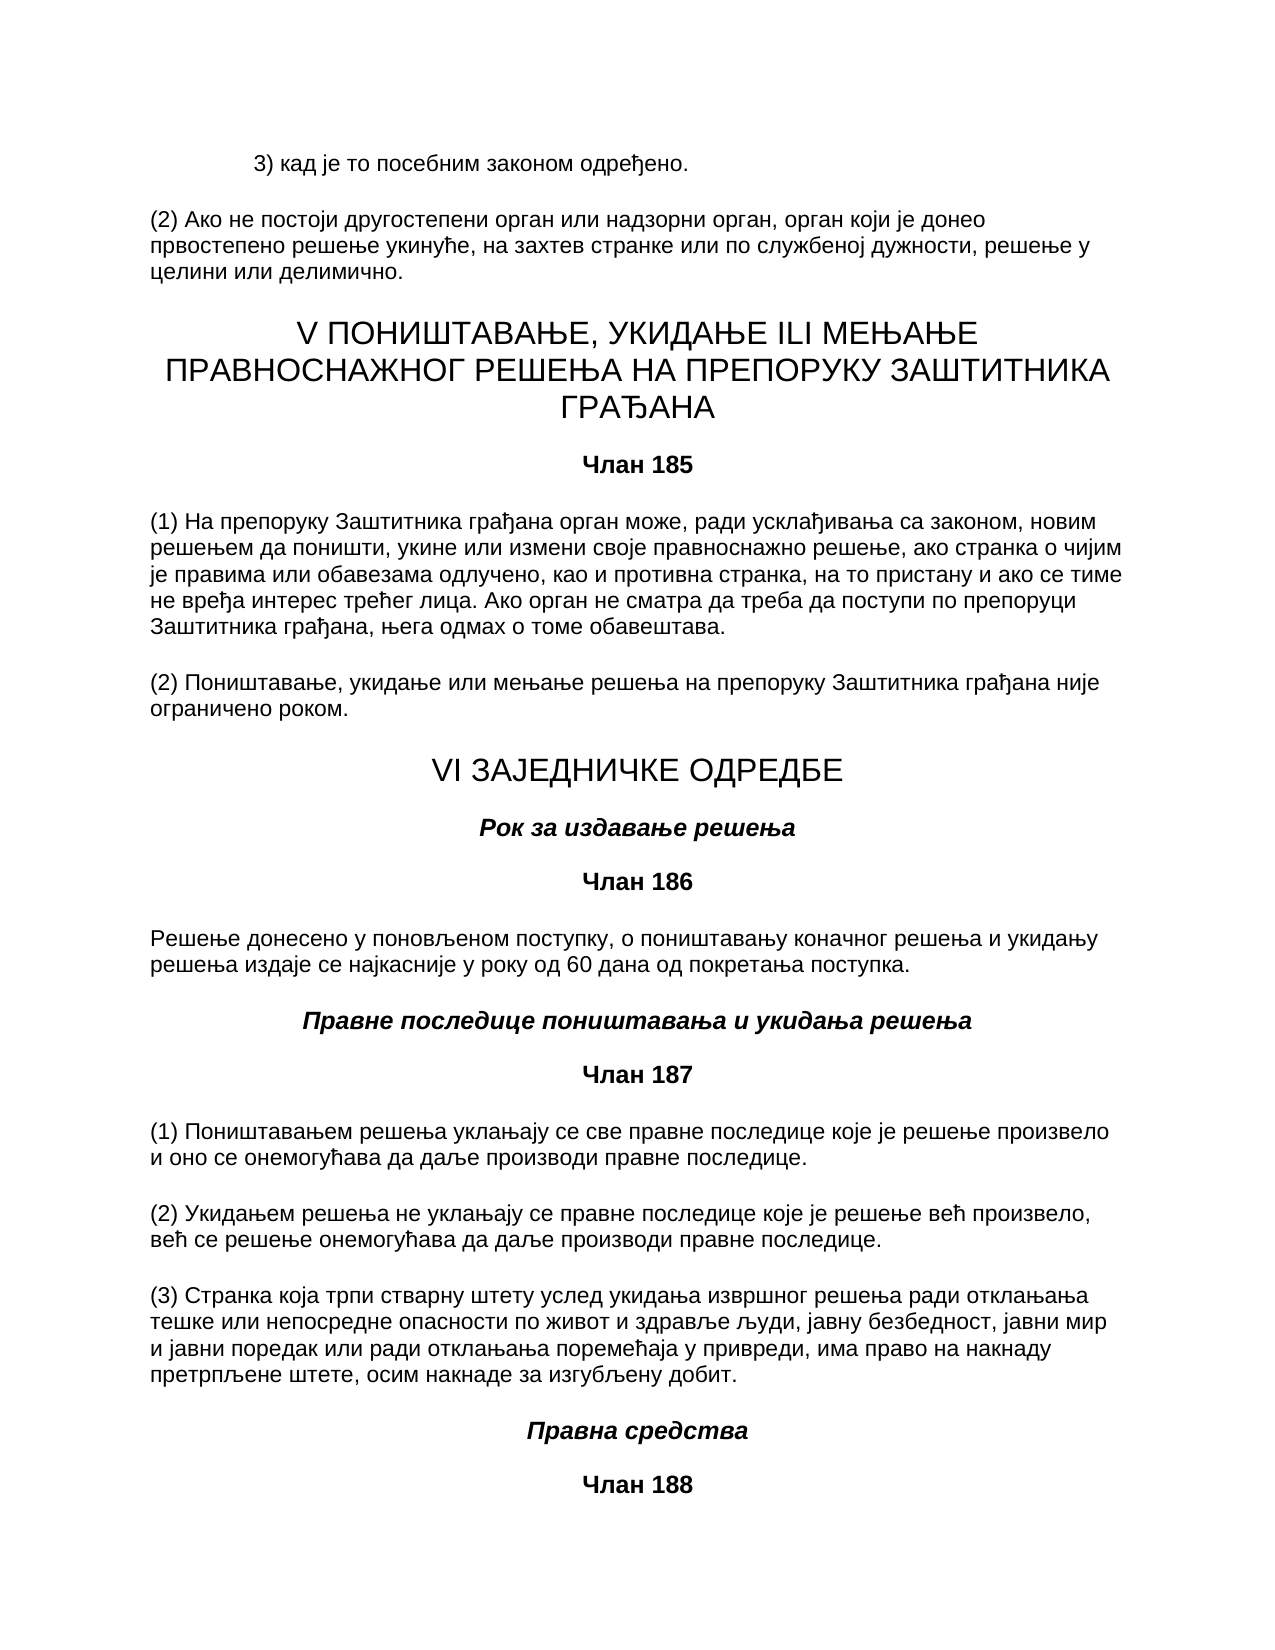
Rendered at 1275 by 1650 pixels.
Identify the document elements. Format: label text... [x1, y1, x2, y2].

text Члан 188 [150, 1470, 1125, 1499]
text 3) кад је то посебним законом одређено. [253, 150, 1125, 176]
text (1) На препоруку Заштитника грађана орган може, ради усклађивања са законом, новим решењем да поништи, укине или измени своје правноснажно решење, ако странка о чијим је правима или обавезама одлучено, као и противна странка, на то пристану и ако се тиме не вређа интерес трећег лица. Ако орган не сматра да треба да поступи по препоруци Заштитника грађана, њега одмах о томе обавештава. [150, 508, 1125, 640]
text V ПОНИШТАВАЊЕ, УКИДАЊЕ ILI МЕЊАЊЕ ПРАВНОСНАЖНОГ РЕШЕЊА НА ПРЕПОРУКУ ЗАШТИТНИКА ГРАЂАНА [150, 314, 1125, 425]
text (2) Ако не постоји другостепени орган или надзорни орган, орган који је донео првостепено решење укинуће, на захтев странке или по службеној дужности, решење у целини или делимично. [150, 206, 1125, 284]
text (2) Укидањем решења не уклањају се правне последице које је решење већ произвело, већ се решење онемогућава да даље производи правне последице. [150, 1200, 1125, 1253]
text Члан 186 [150, 867, 1125, 895]
text (2) Поништавање, укидање или мењање решења на препоруку Заштитника грађана није ограничено роком. [150, 669, 1125, 722]
text Решење донесено у поновљеном поступку, о поништавању коначног решења и укидању решења издаје се најкасније у року од 60 дана од покретања поступка. [150, 924, 1125, 977]
text Члан 185 [150, 450, 1125, 479]
text Члан 187 [150, 1060, 1125, 1089]
text Правне последице поништавања и укидања решења [150, 1006, 1125, 1035]
text (1) Поништавањем решења уклањају се све правне последице које је решење произвело и оно се онемогућава да даље производи правне последице. [150, 1118, 1125, 1171]
text Рок за издавање решења [150, 813, 1125, 842]
text Правна средства [150, 1416, 1125, 1445]
text VI ЗАЈЕДНИЧКЕ ОДРЕДБЕ [150, 751, 1125, 788]
text (3) Странка која трпи стварну штету услед укидања извршног решења ради отклањања тешке или непосредне опасности по живот и здравље људи, јавну безбедност, јавни мир и јавни поредак или ради отклањања поремећаја у привреди, има право на накнаду претрпљене штете, осим накнаде за изгубљену добит. [150, 1282, 1125, 1387]
